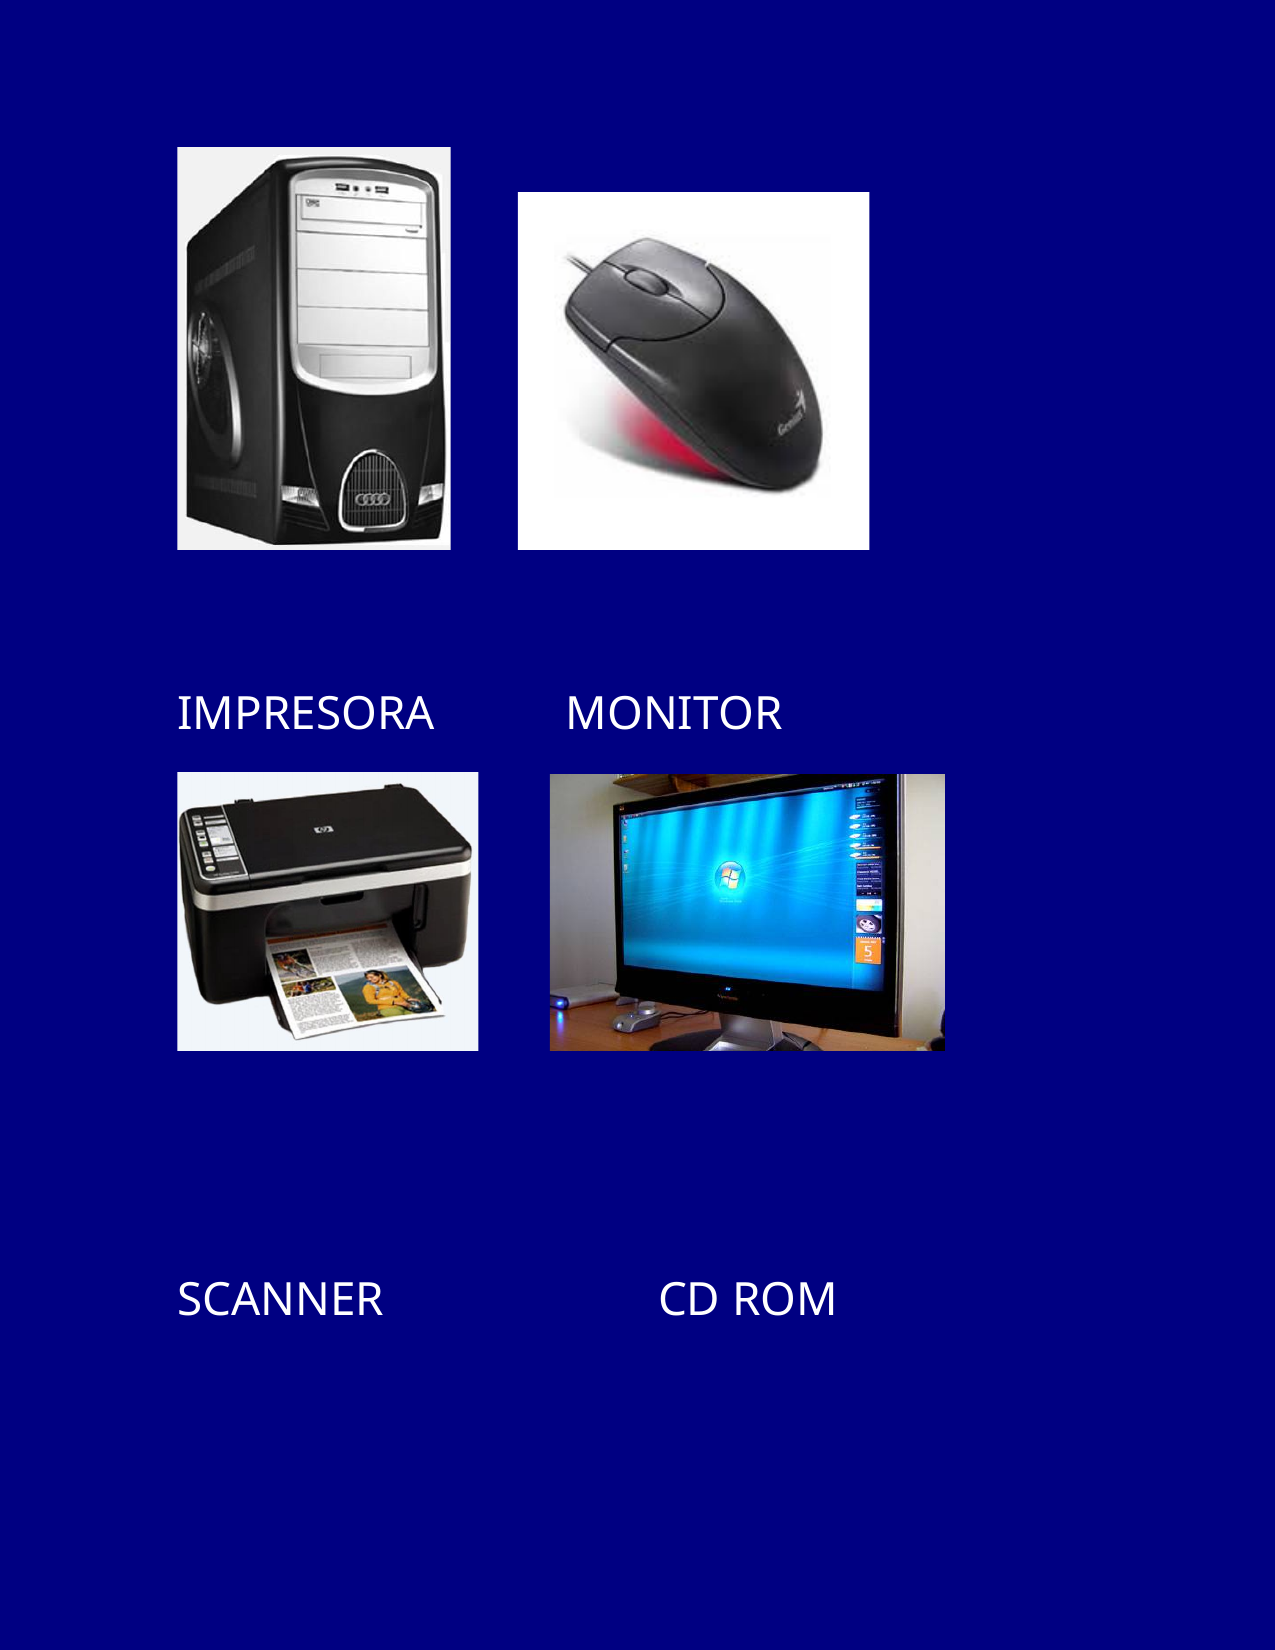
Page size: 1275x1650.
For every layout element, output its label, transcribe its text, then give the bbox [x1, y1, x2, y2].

picture [177, 147, 451, 550]
text IMPRESORA MONITOR [177, 680, 1098, 743]
picture [549, 774, 945, 1051]
picture [177, 772, 479, 1051]
text SCANNER CD ROM [177, 1266, 1098, 1328]
picture [517, 192, 870, 550]
